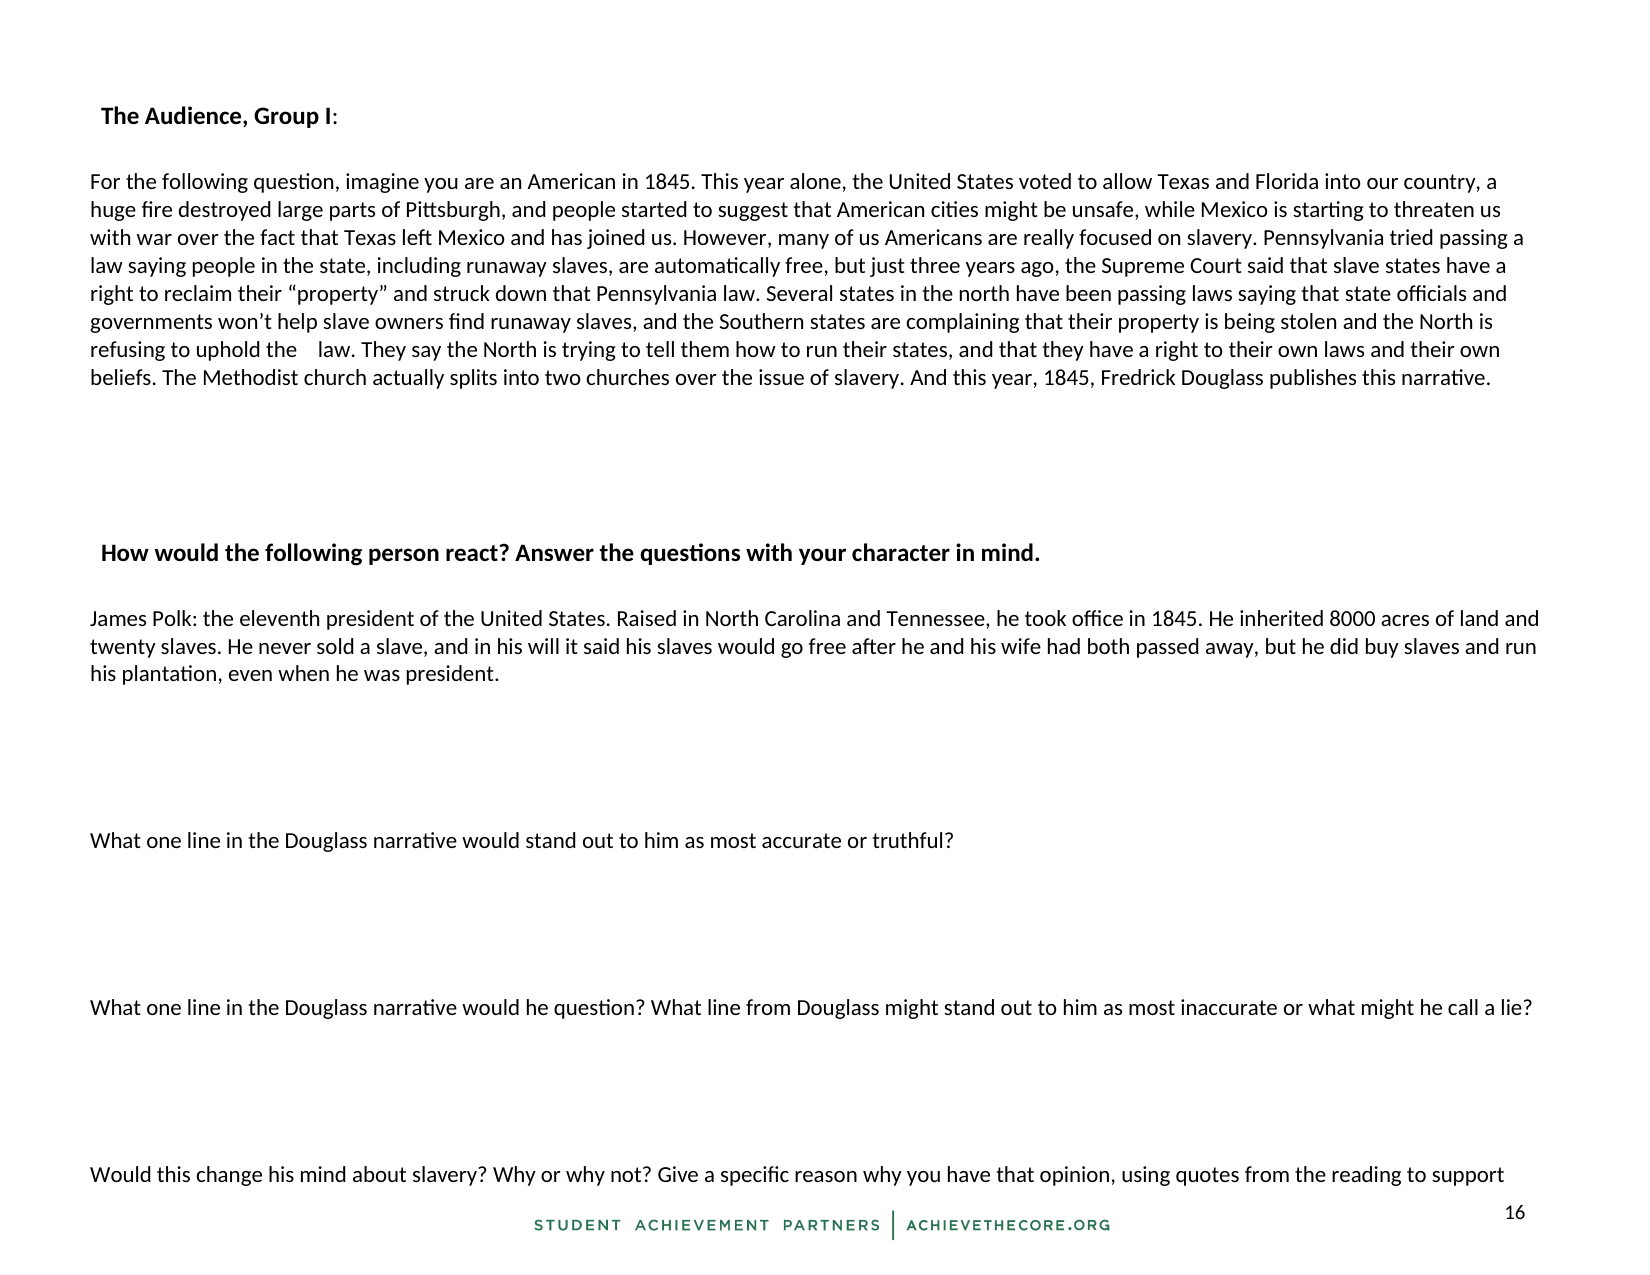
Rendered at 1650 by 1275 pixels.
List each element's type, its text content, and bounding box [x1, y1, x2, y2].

text What one line in the Douglass narrative would stand out to him as most accurate or truthful? [90, 826, 1569, 854]
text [90, 1160, 1517, 1188]
subtitle The Audience, Group I: [90, 100, 1569, 131]
text James Polk: the eleventh president of the United States. Raised in North Carolina and Tennessee, he took office in 1845. He inherited 8000 acres of land and twenty slaves. He never sold a slave, and in his will it said his slaves would go free after he and his wife had both passed away, but he did buy slaves and run his plantation, even when he was president. [90, 604, 1553, 688]
text What one line in the Douglass narrative would he question? What line from Douglass might stand out to him as most inaccurate or what might he call a lie? [90, 993, 1569, 1021]
subtitle How would the following person react? Answer the questions with your character in mind. [90, 537, 1569, 568]
picture [521, 1206, 1122, 1241]
text For the following question, imagine you are an American in 1845. This year alone, the United States voted to allow Texas and Florida into our country, a huge fire destroyed large parts of Pittsburgh, and people started to suggest that American cities might be unsafe, while Mexico is starting to threaten us with war over the fact that Texas left Mexico and has joined us. However, many of us Americans are really focused on slavery. Pennsylvania tried passing a law saying people in the state, including runaway slaves, are automatically free, but just three years ago, the Supreme Court said that slave states have a right to reclaim their “property” and struck down that Pennsylvania law. Several states in the north have been passing laws saying that state officials and governments won’t help slave owners find runaway slaves, and the Southern states are complaining that their property is being stolen and the North is refusing to uphold the law. They say the North is trying to tell them how to run their states, and that they have a right to their own laws and their own beliefs. The Methodist church actually splits into two churches over the issue of slavery. And this year, 1845, Fredrick Douglass publishes this narrative. [90, 167, 1542, 391]
